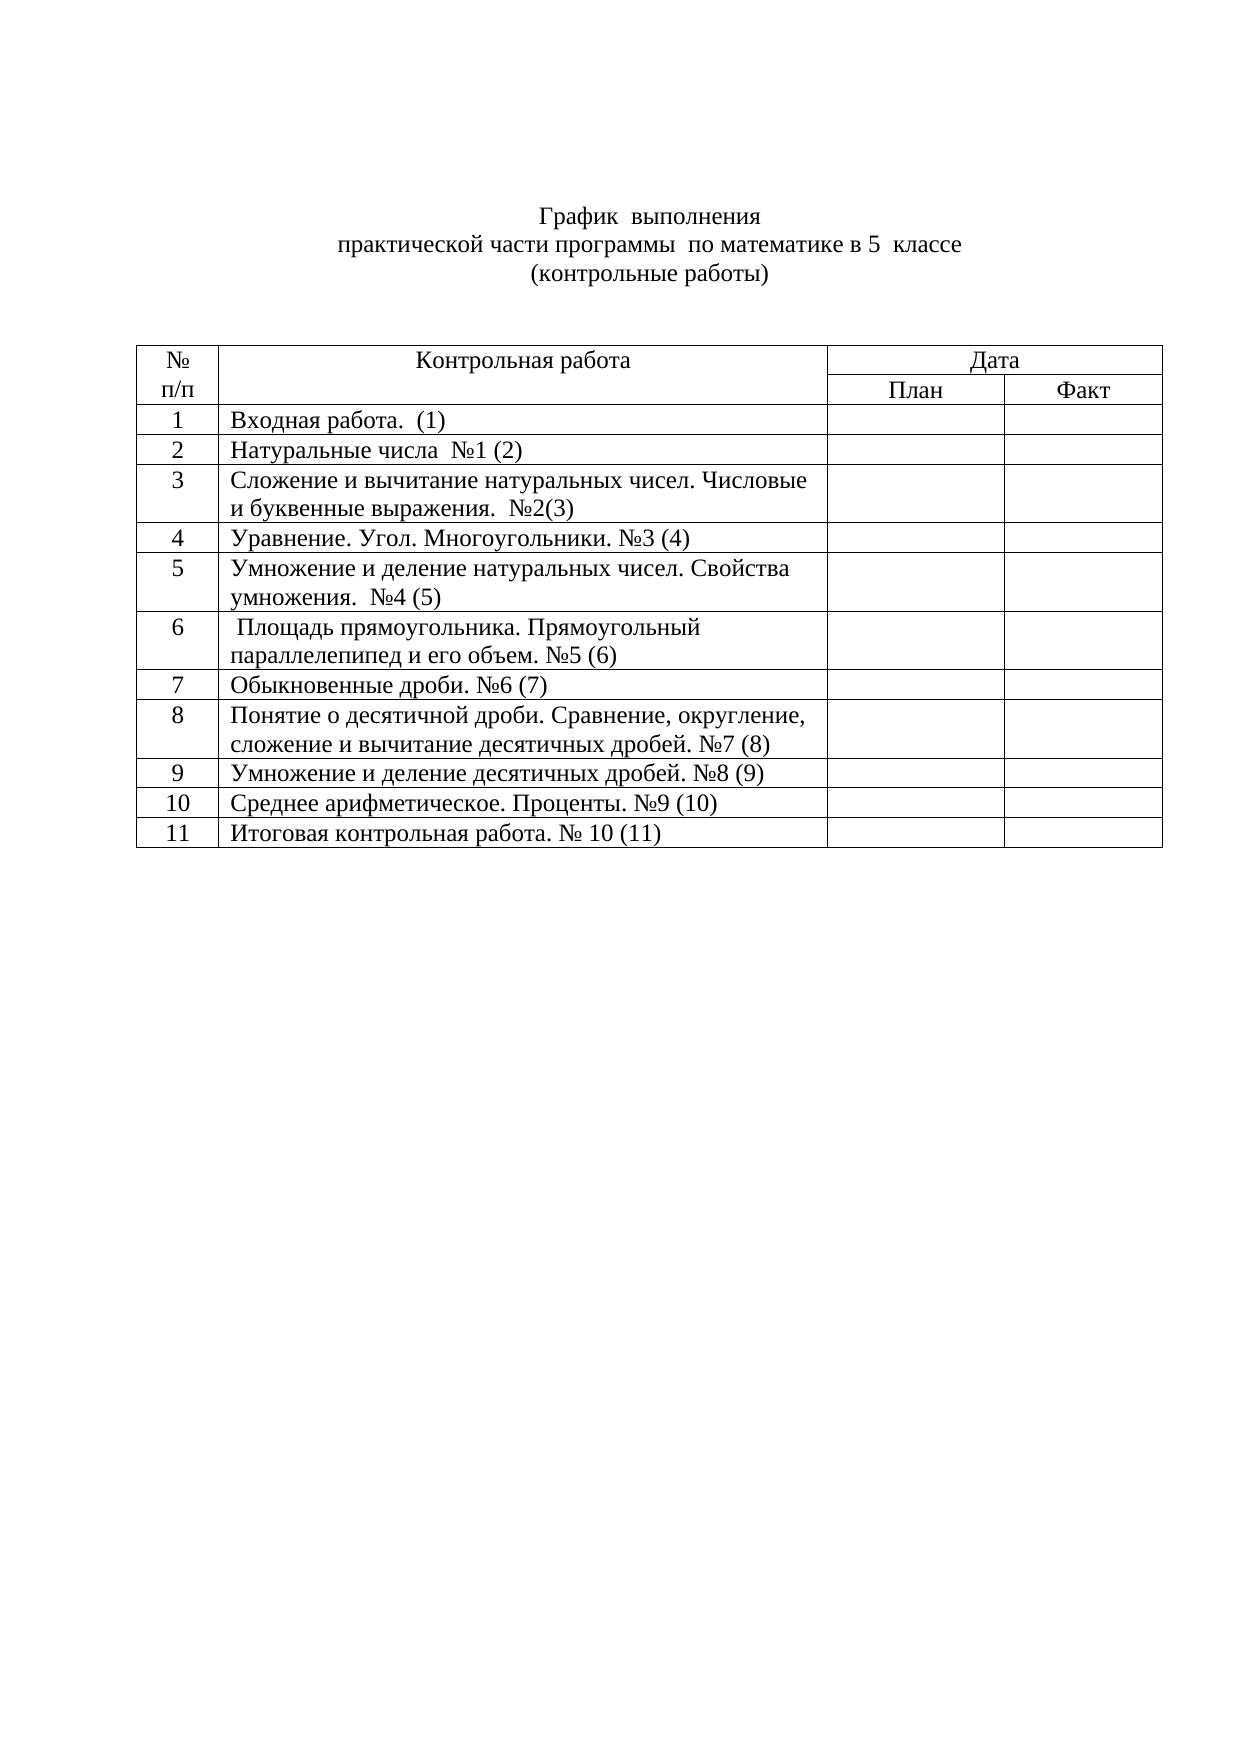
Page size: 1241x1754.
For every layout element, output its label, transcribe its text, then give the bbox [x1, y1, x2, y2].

table_cell [828, 553, 1004, 611]
table_cell [828, 435, 1004, 464]
table_cell [1005, 612, 1162, 669]
table_cell [1005, 435, 1162, 464]
table_cell 6 [137, 612, 218, 669]
table_cell Обыкновенные дроби. №6 (7) [219, 670, 827, 699]
table_cell [1005, 670, 1162, 699]
table_cell 4 [137, 523, 218, 552]
table_cell Натуральные числа №1 (2) [219, 435, 827, 464]
table_cell План [828, 375, 1004, 404]
table_cell 11 [137, 818, 218, 847]
table_cell 2 [137, 435, 218, 464]
table_cell Сложение и вычитание натуральных чисел. Числовые и буквенные выражения. №2(3) [219, 465, 827, 522]
table_cell [1005, 523, 1162, 552]
table_cell Уравнение. Угол. Многоугольники. №3 (4) [219, 523, 827, 552]
table_cell [828, 465, 1004, 522]
table_cell [828, 523, 1004, 552]
table_cell [1005, 759, 1162, 787]
table_cell [828, 700, 1004, 757]
table_cell Понятие о десятичной дроби. Сравнение, округление, сложение и вычитание десятичных дробей. №7 (8) [219, 700, 827, 757]
table_cell 3 [137, 465, 218, 522]
table_cell Среднее арифметическое. Проценты. №9 (10) [219, 788, 827, 817]
table_cell 1 [137, 405, 218, 434]
table_cell 5 [137, 553, 218, 611]
table_header Дата [828, 346, 1162, 374]
table_cell 10 [137, 788, 218, 817]
table_cell [828, 405, 1004, 434]
table_cell [1005, 700, 1162, 757]
text (контрольные работы) [148, 258, 1152, 287]
table_cell [828, 612, 1004, 669]
table_cell 8 [137, 700, 218, 757]
table_cell [828, 670, 1004, 699]
table_cell [1005, 553, 1162, 611]
table_header № п/п [137, 346, 218, 404]
table_cell [1005, 818, 1162, 847]
table_cell Умножение и деление натуральных чисел. Свойства умножения. №4 (5) [219, 553, 827, 611]
table_cell Факт [1005, 375, 1162, 404]
table_cell Умножение и деление десятичных дробей. №8 (9) [219, 759, 827, 787]
table_cell Площадь прямоугольника. Прямоугольный параллелепипед и его объем. №5 (6) [219, 612, 827, 669]
table_cell [828, 759, 1004, 787]
text График выполнения [148, 201, 1152, 229]
table_cell Входная работа. (1) [219, 405, 827, 434]
table_cell [1005, 405, 1162, 434]
table_cell [828, 788, 1004, 817]
table_cell Итоговая контрольная работа. № 10 (11) [219, 818, 827, 847]
text практической части программы по математике в 5 классе [148, 229, 1152, 258]
table_cell [1005, 465, 1162, 522]
table_cell 7 [137, 670, 218, 699]
table_header Контрольная работа [219, 346, 827, 404]
table_cell 9 [137, 759, 218, 787]
table_cell [1005, 788, 1162, 817]
table_cell [828, 818, 1004, 847]
